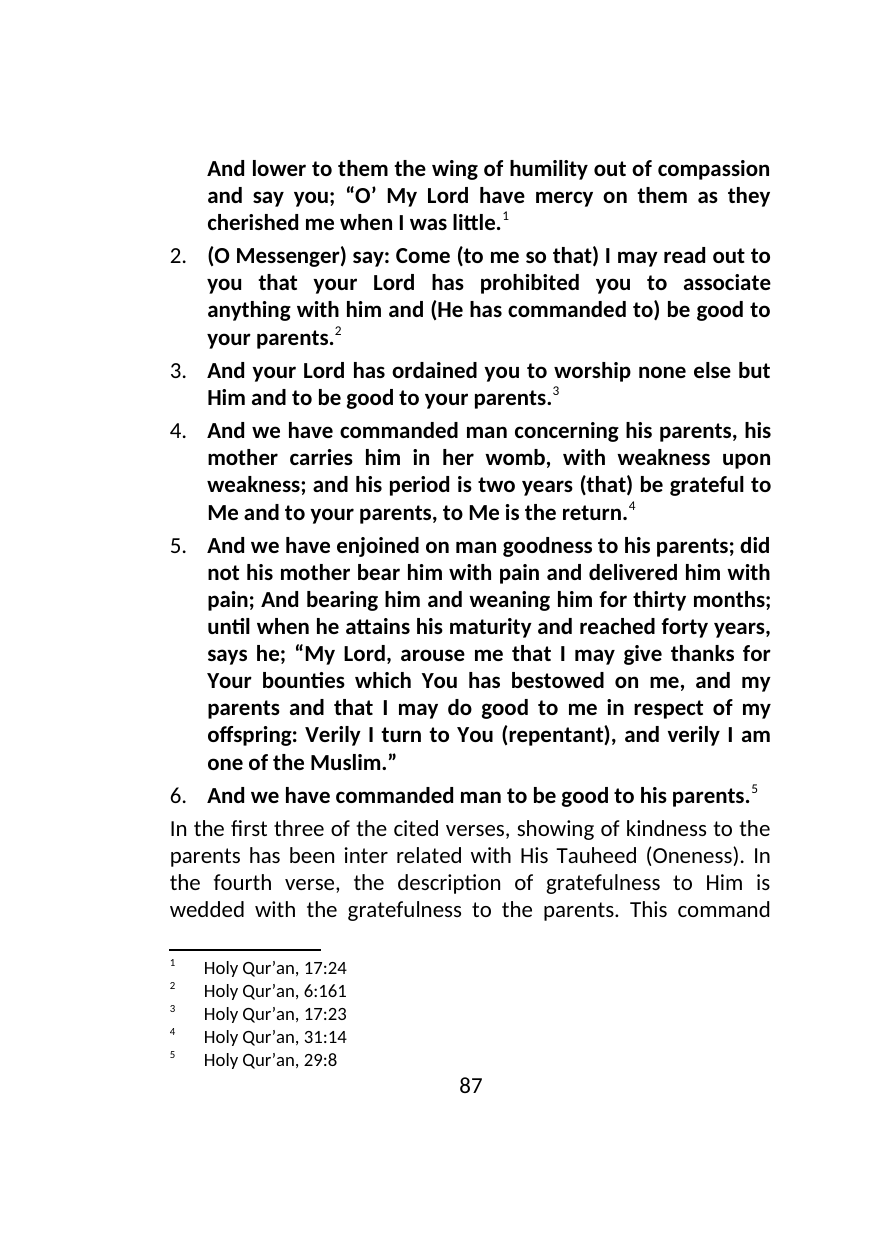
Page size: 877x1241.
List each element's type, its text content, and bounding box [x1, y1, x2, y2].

text 4. And we have commanded man concerning his parents, his mother carries him in her womb, with weakness upon weakness; and his period is two years (that) be grateful to Me and to your parents, to Me is the return. [169, 417, 772, 525]
text 3. And your Lord has ordained you to worship none else but Him and to be good to your parents. [169, 357, 772, 411]
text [169, 815, 772, 923]
text 5. And we have enjoined on man goodness to his parents; did not his mother bear him with pain and delivered him with pain; And bearing him and weaning him for thirty months; until when he attains his maturity and reached forty years, says he; “My Lord, arouse me that I may give thanks for Your bounties which You has bestowed on me, and my parents and that I may do good to me in respect of my offspring: Verily I turn to You (repentant), and verily I am one of the Muslim.” [169, 532, 772, 775]
text 6. And we have commanded man to be good to his parents. [169, 782, 772, 809]
text 2. (O Messenger) say: Come (to me so that) I may read out to you that your Lord has prohibited you to associate anything with him and (He has commanded to) be good to your parents. [169, 242, 772, 350]
text And lower to them the wing of humility out of compassion and say you; “O’ My Lord have mercy on them as they cherished me when I was little. [207, 154, 772, 236]
